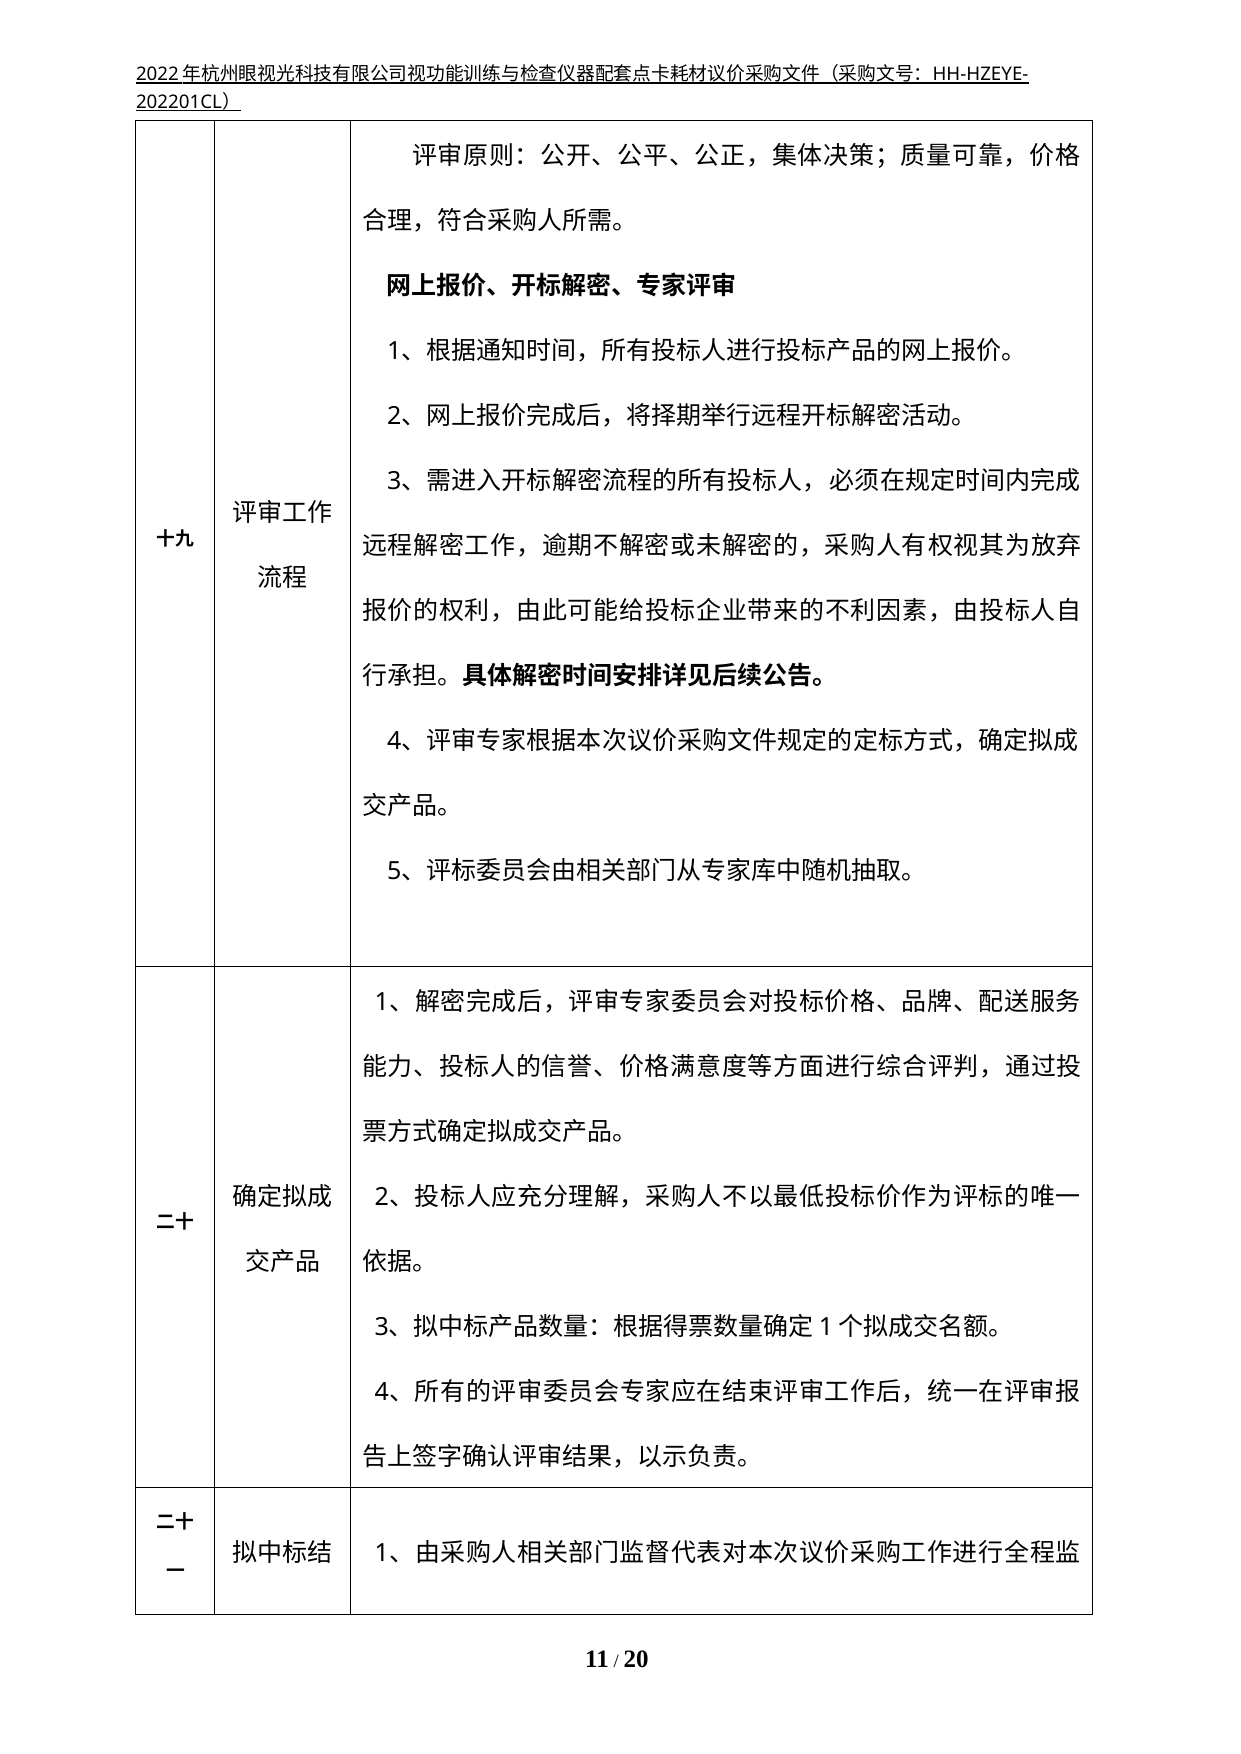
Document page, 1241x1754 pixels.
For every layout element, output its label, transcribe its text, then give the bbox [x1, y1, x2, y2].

table_cell 二十一 [136, 1488, 214, 1614]
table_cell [351, 1488, 1092, 1614]
table_cell 评审原则：公开、公平、公正，集体决策；质量可靠，价格合理，符合采购人所需。 网上报价、开标解密、专家评审 1、根据通知时间，所有投标人进行投标产品的网上报价。 2、网上报价完成后，将择期举行远程开标解密活动。 3、需进入开标解密流程的所有投标人，必须在规定时间内完成远程解密工作，逾期不解密或未解密的，采购人有权视其为放弃报价的权利，由此可能给投标企业带来的不利因素，由投标人自行承担。具体解密时间安排详见后续公告。 4、评审专家根据本次议价采购文件规定的定标方式，确定拟成交产品。 5、评标委员会由相关部门从专家库中随机抽取。 [351, 121, 1092, 966]
table_cell 拟中标结果公示 [215, 1488, 350, 1614]
table_cell 确定拟成交产品 [215, 967, 350, 1487]
table_cell 二十 [136, 967, 214, 1487]
table_cell 评审工作 流程 [215, 121, 350, 966]
table_cell 十九 [136, 121, 214, 966]
table_cell 1、解密完成后，评审专家委员会对投标价格、品牌、配送服务能力、投标人的信誉、价格满意度等方面进行综合评判，通过投票方式确定拟成交产品。 2、投标人应充分理解，采购人不以最低投标价作为评标的唯一依据。 3、拟中标产品数量：根据得票数量确定1个拟成交名额。 4、所有的评审委员会专家应在结束评审工作后，统一在评审报告上签字确认评审结果，以示负责。 [351, 967, 1092, 1487]
